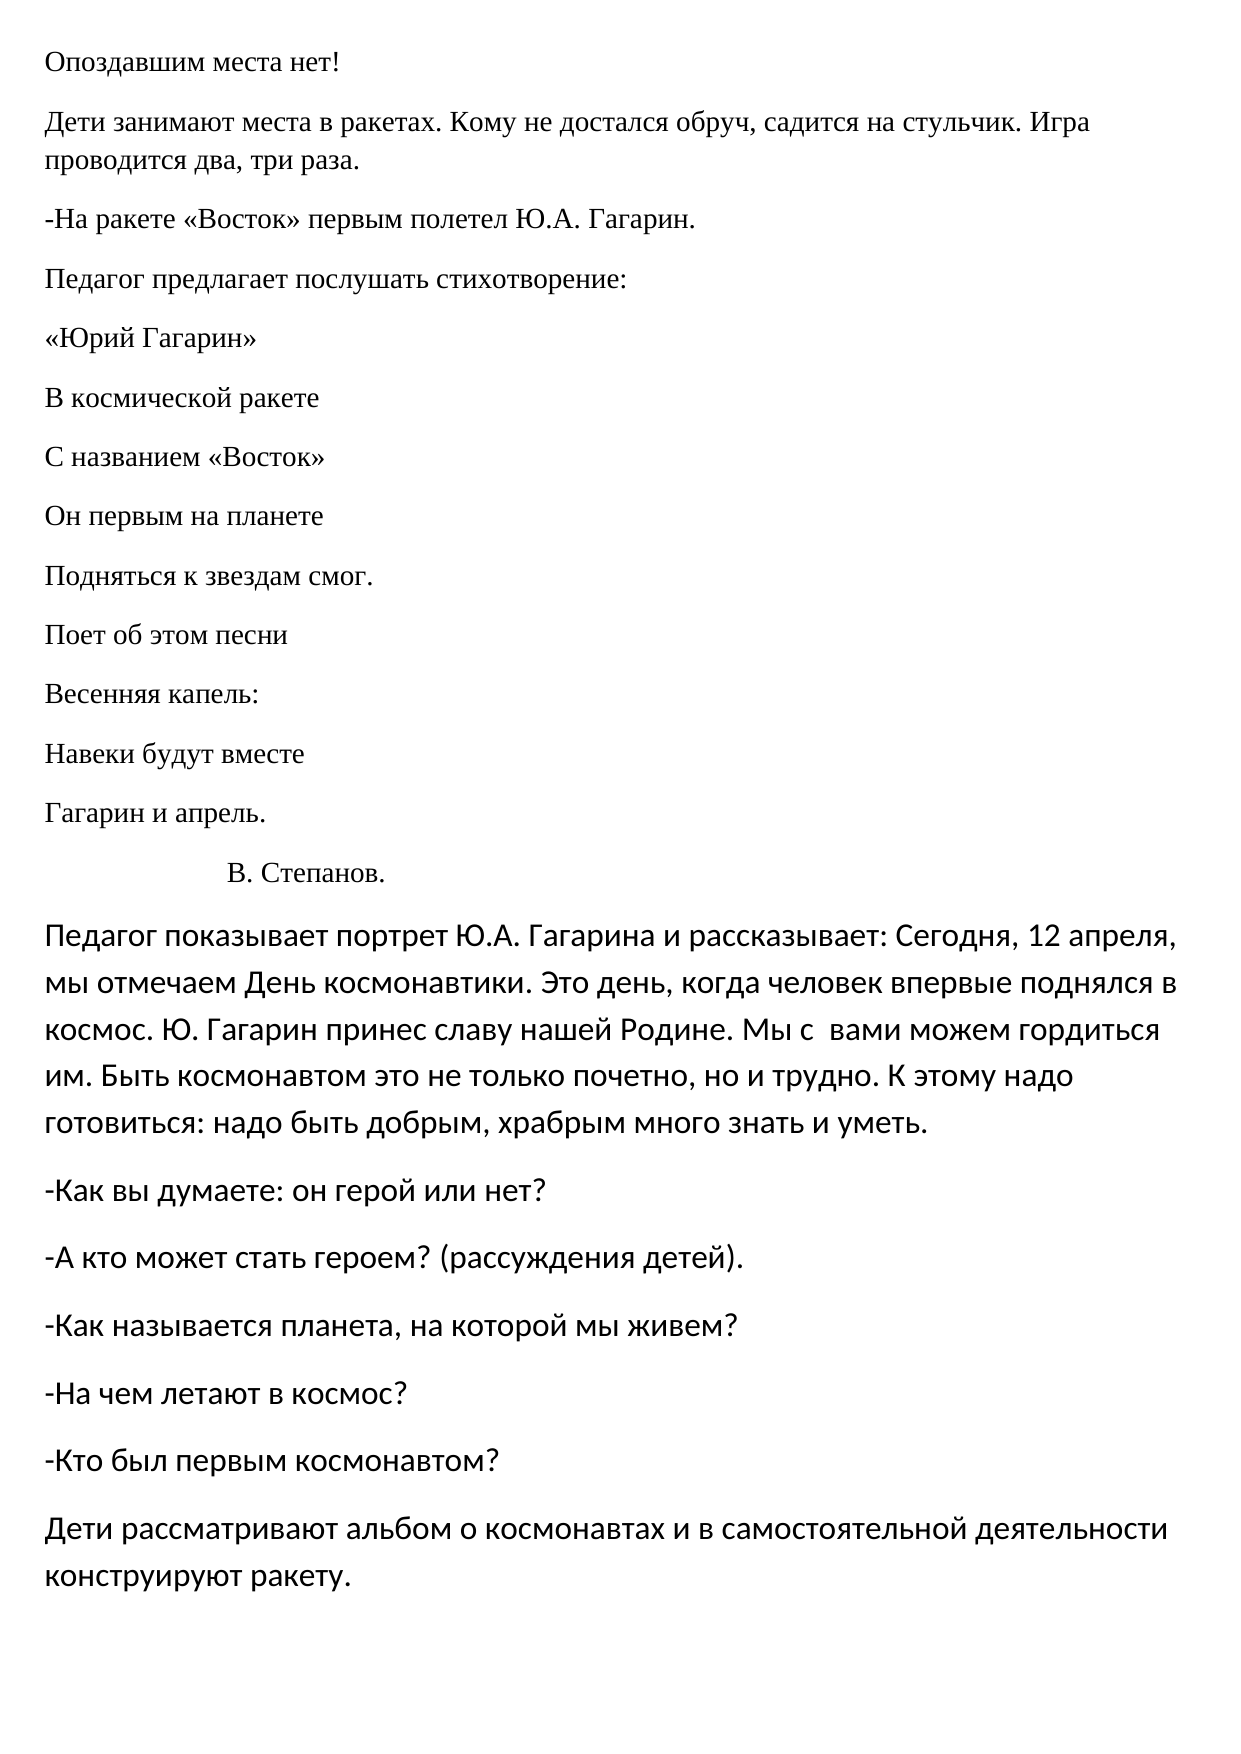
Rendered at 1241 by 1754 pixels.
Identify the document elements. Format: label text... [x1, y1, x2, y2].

text «Юрий Гагарин» [44, 320, 1196, 354]
text -Как вы думаете: он герой или нет? [44, 1169, 1196, 1209]
text Весенняя капель: [44, 677, 1196, 710]
text Дети рассматривают альбом о космонавтах и в самостоятельной деятельности конструируют ракету. [44, 1507, 1196, 1594]
text -На чем летают в космос? [44, 1372, 1196, 1412]
text В. Степанов. [44, 855, 1196, 888]
text Опоздавшим места нет! [44, 44, 1196, 78]
text С названием «Восток» [44, 439, 1196, 473]
text -А кто может стать героем? (рассуждения детей). [44, 1236, 1196, 1277]
text Навеки будут вместе [44, 736, 1196, 769]
text Поет об этом песни [44, 617, 1196, 651]
text Педагог показывает портрет Ю.А. Гагарина и рассказывает: Сегодня, 12 апреля, мы отмечаем День космонавтики. Это день, когда человек впервые поднялся в космос. Ю. Гагарин принес славу нашей Родине. Мы с вами можем гордиться им. Быть космонавтом это не только почетно, но и трудно. К этому надо готовиться: надо быть добрым, храбрым много знать и уметь. [44, 914, 1196, 1142]
text Подняться к звездам смог. [44, 558, 1196, 591]
text Он первым на планете [44, 498, 1196, 532]
text В космической ракете [44, 380, 1196, 413]
text -Как называется планета, на которой мы живем? [44, 1304, 1196, 1345]
text Педагог предлагает послушать стихотворение: [44, 261, 1196, 294]
text -Кто был первым космонавтом? [44, 1439, 1196, 1480]
text Гагарин и апрель. [44, 795, 1196, 829]
text -На ракете «Восток» первым полетел Ю.А. Гагарин. [44, 202, 1196, 235]
text Дети занимают места в ракетах. Кому не достался обруч, садится на стульчик. Игра проводится два, три раза. [44, 104, 1196, 176]
